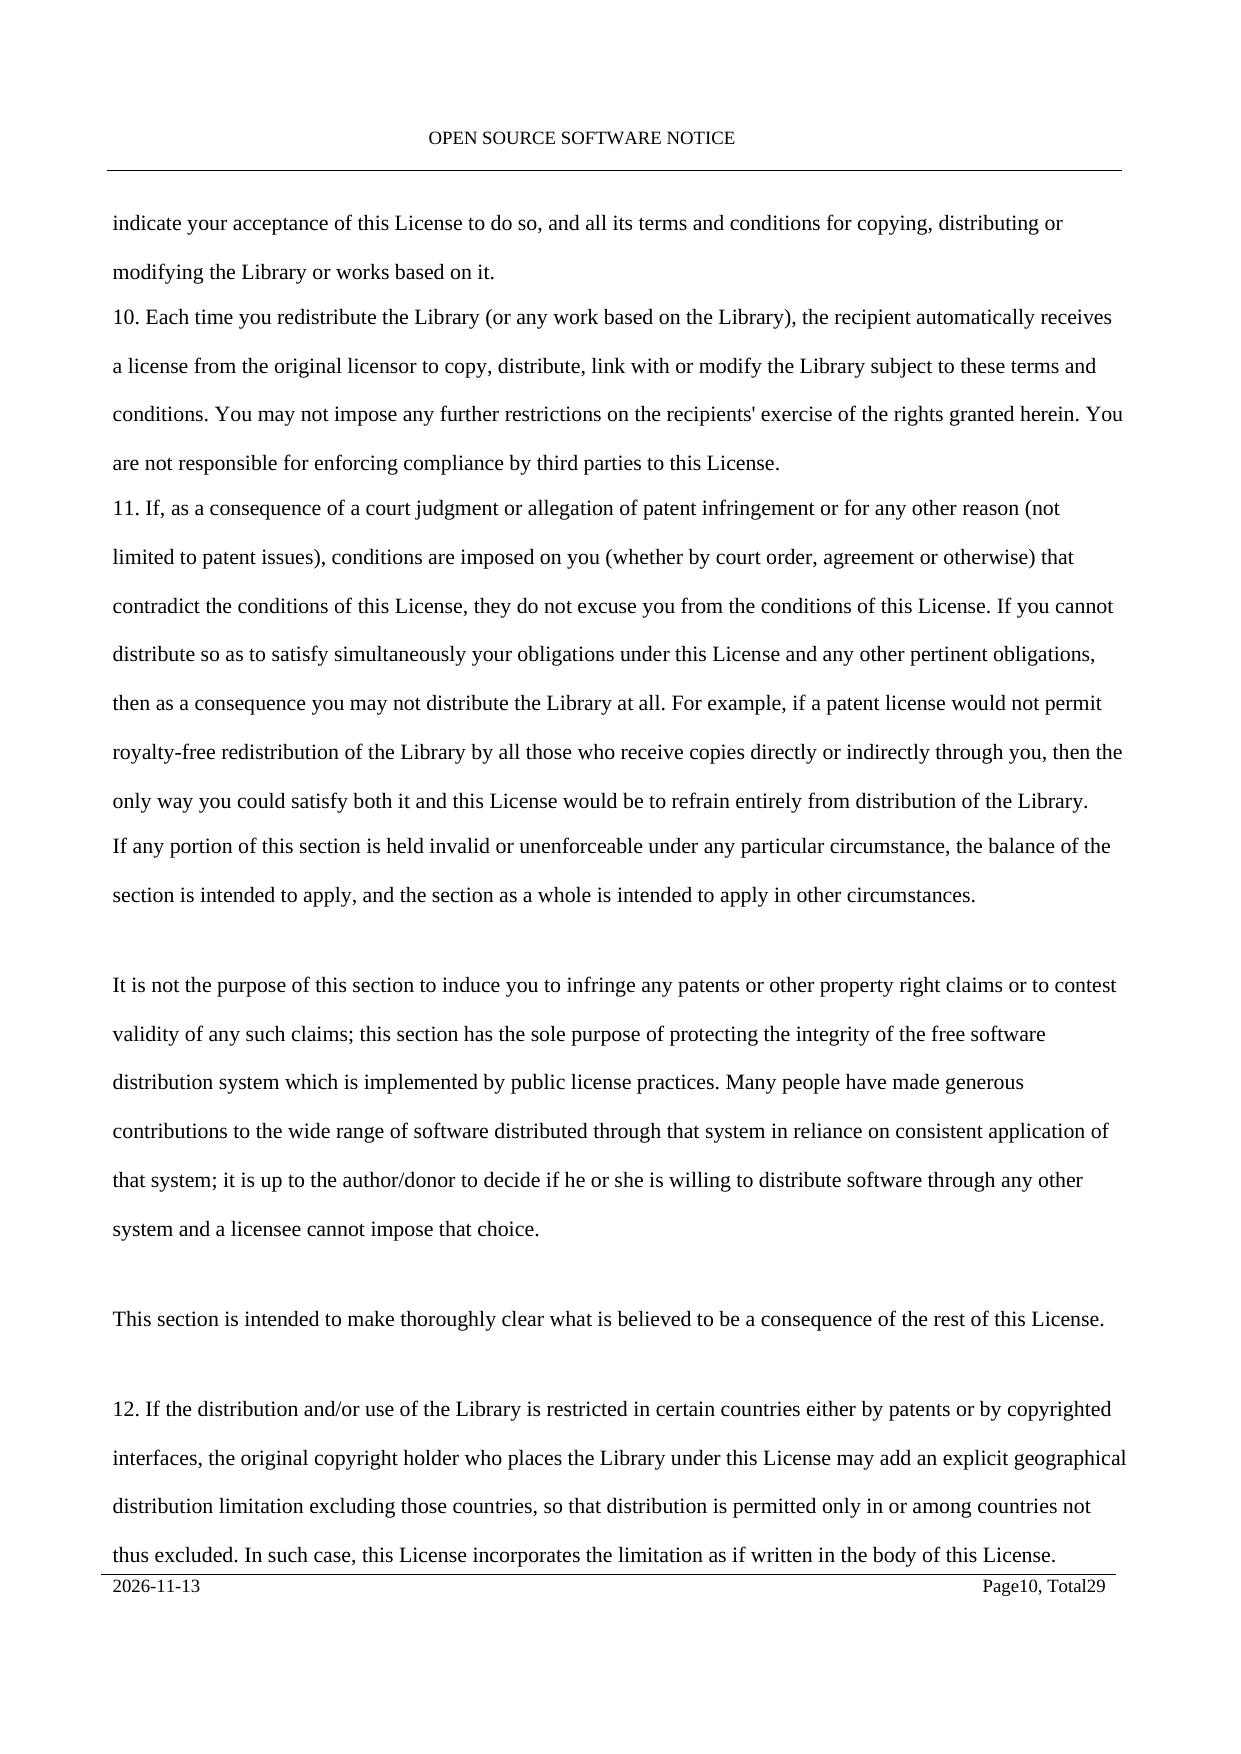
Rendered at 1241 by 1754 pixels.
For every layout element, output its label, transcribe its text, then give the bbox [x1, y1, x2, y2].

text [112, 206, 1128, 288]
text 11. If, as a consequence of a court judgment or allegation of patent infringement or for any other reason (not limited to patent issues), conditions are imposed on you (whether by court order, agreement or otherwise) that contradict the conditions of this License, they do not excuse you from the conditions of this License. If you cannot distribute so as to satisfy simultaneously your obligations under this License and any other pertinent obligations, then as a consequence you may not distribute the Library at all. For example, if a patent license would not permit royalty-free redistribution of the Library by all those who receive copies directly or indirectly through you, then the only way you could satisfy both it and this License would be to refrain entirely from distribution of the Library. [112, 492, 1128, 817]
text This section is intended to make thoroughly clear what is believed to be a consequence of the rest of this License. [112, 1302, 1128, 1334]
text 10. Each time you redistribute the Library (or any work based on the Library), the recipient automatically receives a license from the original licensor to copy, distribute, link with or modify the Library subject to these terms and conditions. You may not impose any further restrictions on the recipients' exercise of the rights granted herein. You are not responsible for enforcing compliance by third parties to this License. [112, 300, 1128, 479]
text It is not the purpose of this section to induce you to infringe any patents or other property right claims or to contest validity of any such claims; this section has the sole purpose of protecting the integrity of the free software distribution system which is implemented by public license practices. Many people have made generous contributions to the wide range of software distributed through that system in reliance on consistent application of that system; it is up to the author/donor to decide if he or she is willing to distribute software through any other system and a licensee cannot impose that choice. [112, 968, 1128, 1244]
text 12. If the distribution and/or use of the Library is restricted in certain countries either by patents or by copyrighted interfaces, the original copyright holder who places the Library under this License may add an explicit geographical distribution limitation excluding those countries, so that distribution is permitted only in or among countries not thus excluded. In such case, this License incorporates the limitation as if written in the body of this License. [112, 1392, 1128, 1571]
text If any portion of this section is held invalid or unenforceable under any particular circumstance, the balance of the section is intended to apply, and the section as a whole is intended to apply in other circumstances. [112, 829, 1128, 910]
